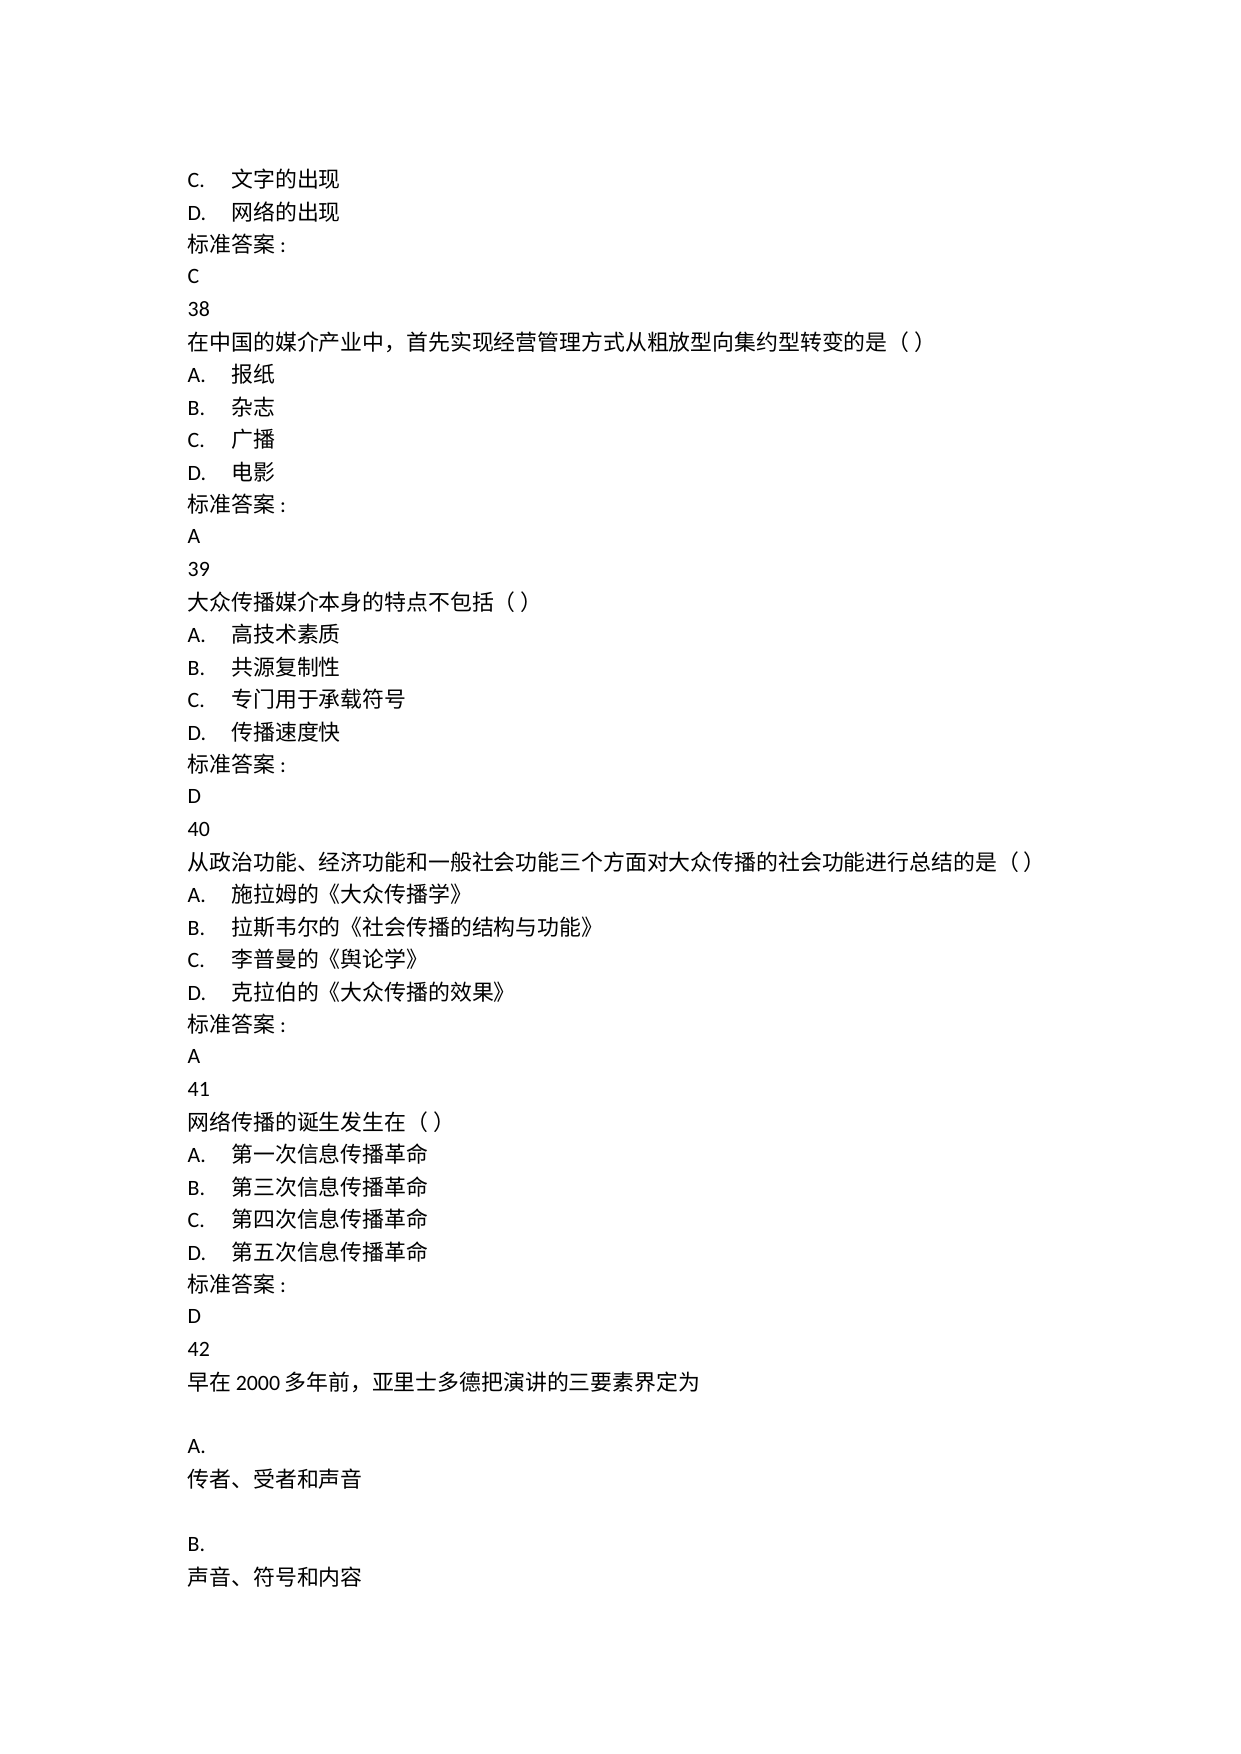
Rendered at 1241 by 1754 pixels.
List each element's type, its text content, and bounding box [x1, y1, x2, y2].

text B. 第三次信息传播革命 [187, 1169, 1053, 1202]
text A. 报纸 [187, 357, 1053, 389]
text C. 广播 [187, 422, 1053, 454]
text D. 克拉伯的《大众传播的效果》 [187, 974, 1053, 1007]
text B. 杂志 [187, 389, 1053, 422]
text 41 [187, 1072, 1053, 1104]
text C. 第四次信息传播革命 [187, 1202, 1053, 1234]
text C. 文字的出现 [187, 162, 1053, 194]
text 39 [187, 552, 1053, 584]
text B. 拉斯韦尔的《社会传播的结构与功能》 [187, 909, 1053, 942]
text C. 专门用于承载符号 [187, 682, 1053, 714]
text 42 [187, 1332, 1053, 1364]
text 38 [187, 292, 1053, 324]
text C. 李普曼的《舆论学》 [187, 942, 1053, 974]
text 标准答案 : [187, 487, 1053, 519]
text 标准答案 : [187, 1007, 1053, 1039]
text 声音、符号和内容 [187, 1559, 1053, 1592]
text 标准答案 : [187, 227, 1053, 259]
text B. 共源复制性 [187, 649, 1053, 682]
text C [187, 259, 1053, 292]
text 网络传播的诞生发生在（ ） [187, 1104, 1053, 1137]
text 标准答案 : [187, 747, 1053, 779]
text A. 施拉姆的《大众传播学》 [187, 877, 1053, 909]
text A. 第一次信息传播革命 [187, 1137, 1053, 1169]
text A. [187, 1429, 1053, 1462]
text D. 电影 [187, 454, 1053, 487]
text D. 第五次信息传播革命 [187, 1234, 1053, 1267]
text 大众传播媒介本身的特点不包括（ ） [187, 584, 1053, 617]
text 传者、受者和声音 [187, 1462, 1053, 1494]
text D. 网络的出现 [187, 194, 1053, 227]
text B. [187, 1527, 1053, 1559]
text A [187, 1039, 1053, 1072]
text D [187, 779, 1053, 812]
text 在中国的媒介产业中，首先实现经营管理方式从粗放型向集约型转变的是（ ） [187, 324, 1053, 357]
text A. 高技术素质 [187, 617, 1053, 649]
text D. 传播速度快 [187, 714, 1053, 747]
text D [187, 1299, 1053, 1332]
text A [187, 519, 1053, 552]
text 标准答案 : [187, 1267, 1053, 1299]
text 早在2000多年前，亚里士多德把演讲的三要素界定为 [187, 1364, 1053, 1397]
text 从政治功能、经济功能和一般社会功能三个方面对大众传播的社会功能进行总结的是（ ） [187, 844, 1053, 877]
text 40 [187, 812, 1053, 844]
